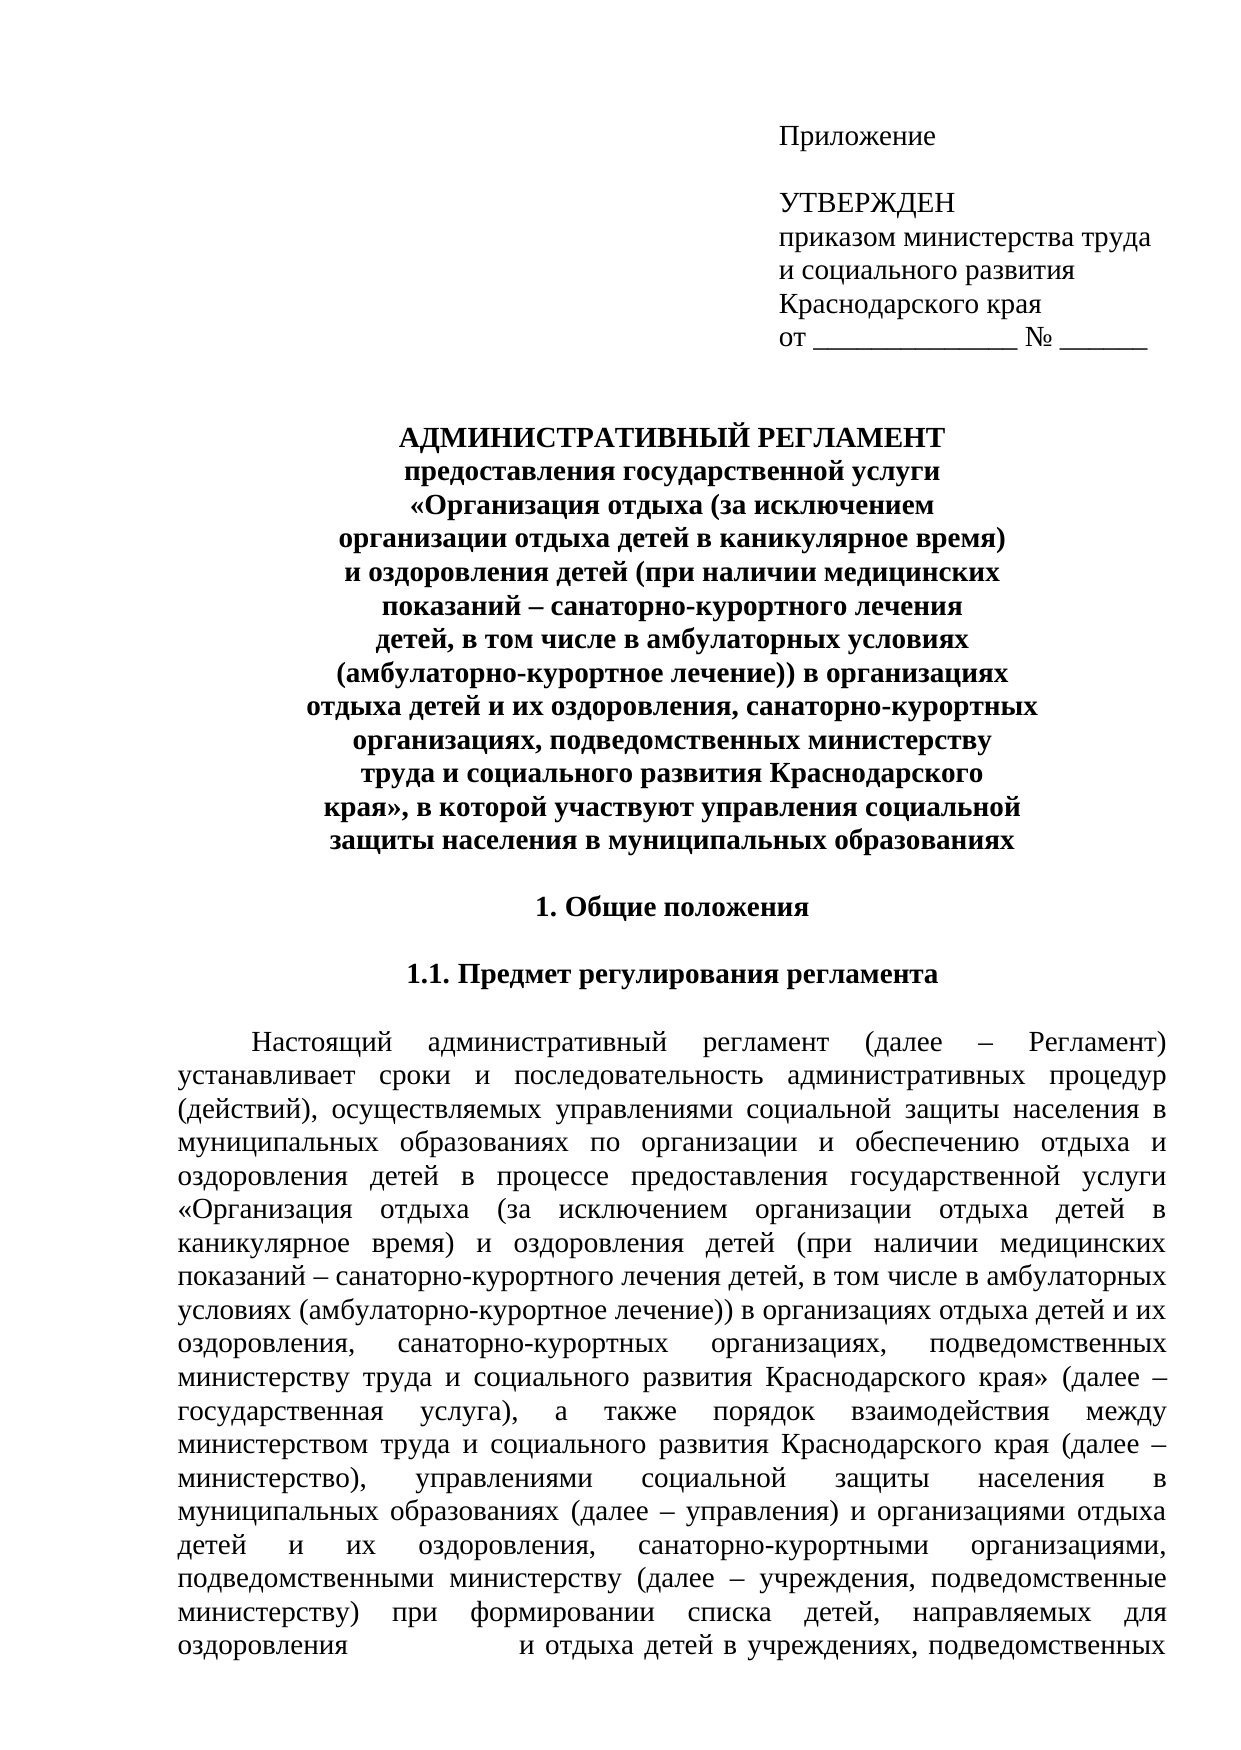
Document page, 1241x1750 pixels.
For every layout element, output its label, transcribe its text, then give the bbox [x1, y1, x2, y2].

text АДМИНИСТРАТИВНЫЙ РЕГЛАМЕНТ предоставления государственной услуги [177, 420, 1167, 487]
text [177, 1024, 1167, 1661]
text труда и социального развития Краснодарского [177, 755, 1167, 789]
text показаний – санаторно-курортного лечения [177, 588, 1167, 621]
text (амбулаторно-курортное лечение)) в организациях [177, 655, 1167, 688]
list Предмет регулирования регламента [177, 957, 1167, 990]
table_header Приложение УТВЕРЖДЕН приказом министерства труда и социального развития Краснодарского края от ______________ № ______ [767, 118, 1167, 386]
text края», в которой участвуют управления социальной [177, 789, 1167, 822]
text защиты населения в муниципальных образованиях [177, 822, 1167, 856]
text и оздоровления детей (при наличии медицинских [177, 554, 1167, 588]
title Общие положения [177, 889, 1167, 923]
text организации отдыха детей в каникулярное время) [177, 521, 1167, 554]
text «Организация отдыха (за исключением [177, 487, 1167, 521]
text детей, в том числе в амбулаторных условиях [177, 621, 1167, 655]
text организациях, подведомственных министерству [177, 722, 1167, 755]
text отдыха детей и их оздоровления, санаторно-курортных [177, 688, 1167, 722]
